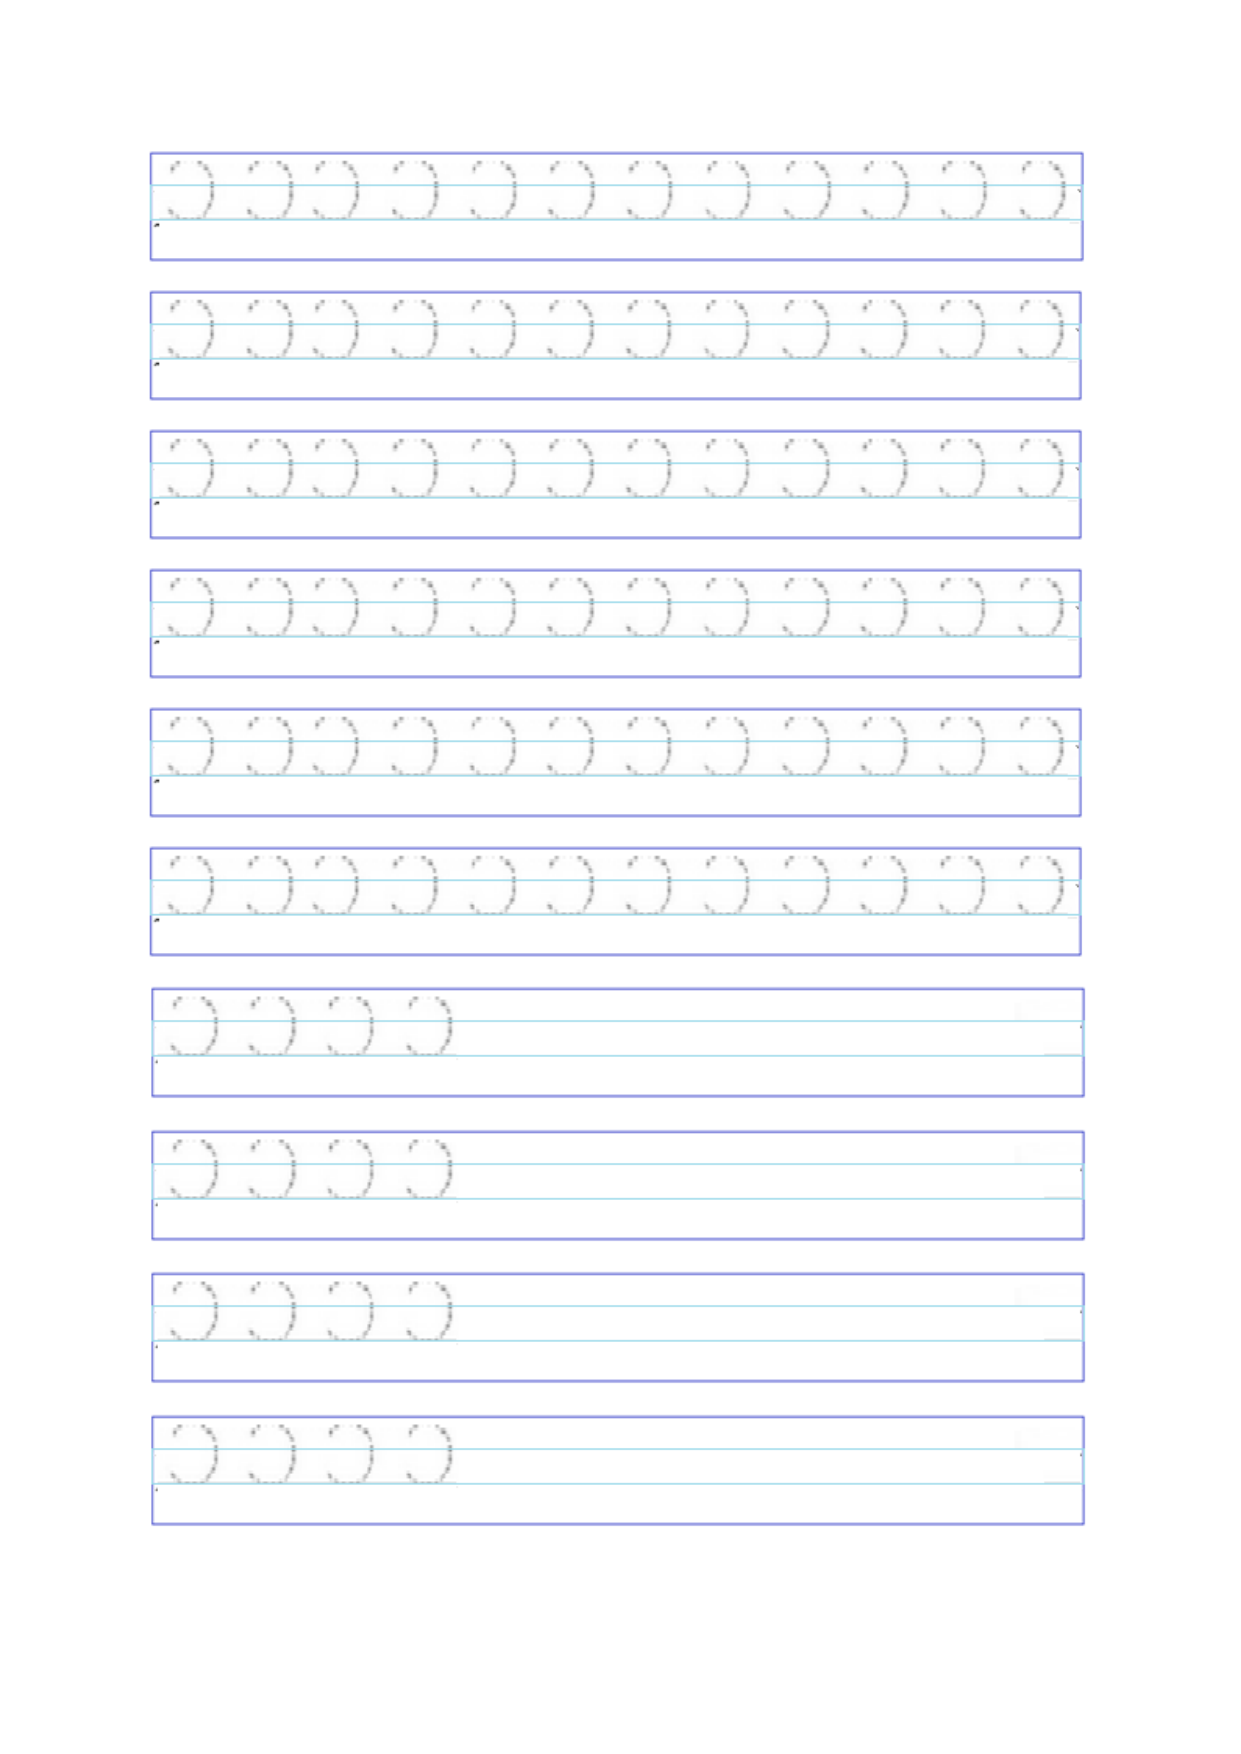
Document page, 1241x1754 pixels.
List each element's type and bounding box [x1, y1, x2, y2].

picture [147, 842, 1093, 963]
picture [147, 147, 1095, 268]
picture [147, 1409, 1093, 1534]
picture [147, 425, 1093, 546]
picture [147, 564, 1093, 685]
picture [147, 1267, 1093, 1391]
picture [147, 981, 1093, 1106]
picture [147, 286, 1093, 407]
picture [147, 703, 1093, 824]
picture [147, 1124, 1093, 1249]
